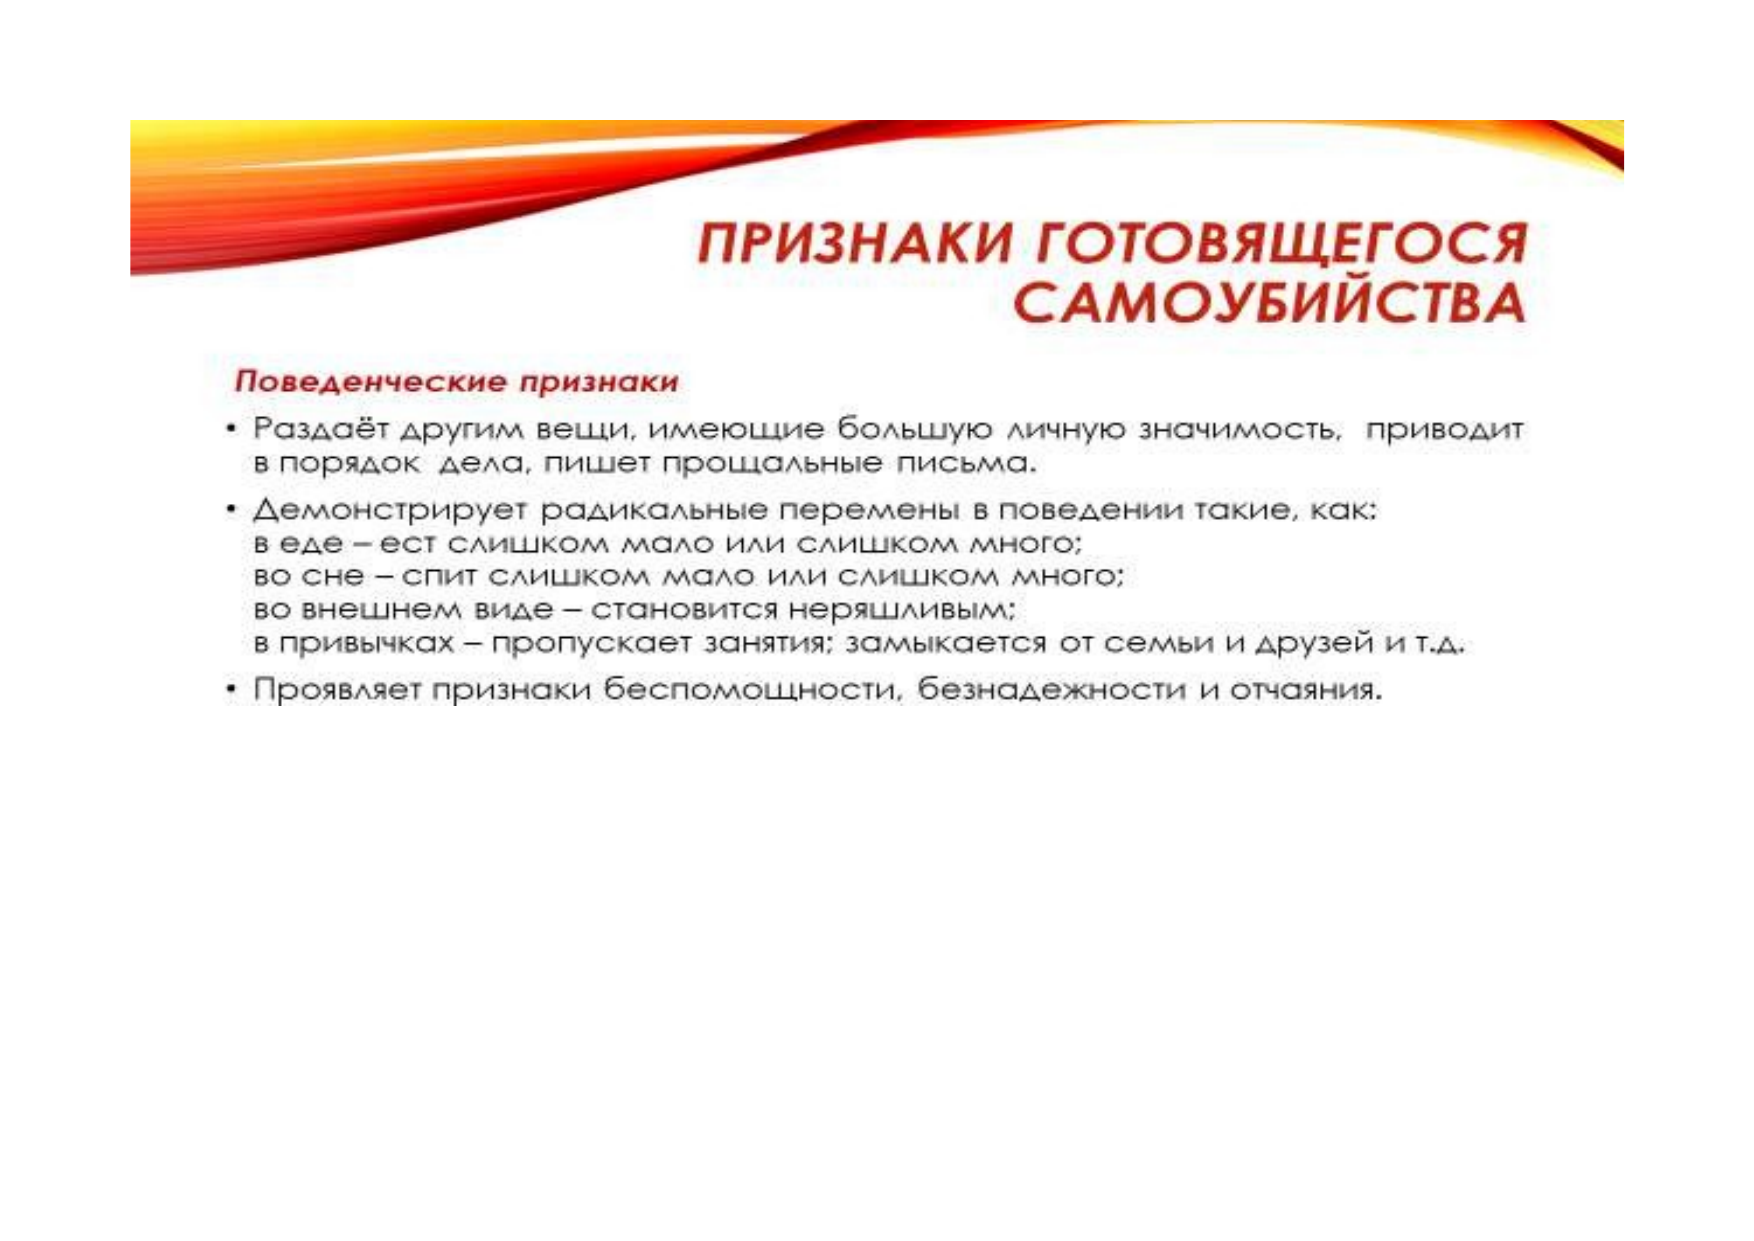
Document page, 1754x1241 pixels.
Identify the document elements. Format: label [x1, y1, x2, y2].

picture [130, 120, 1625, 706]
